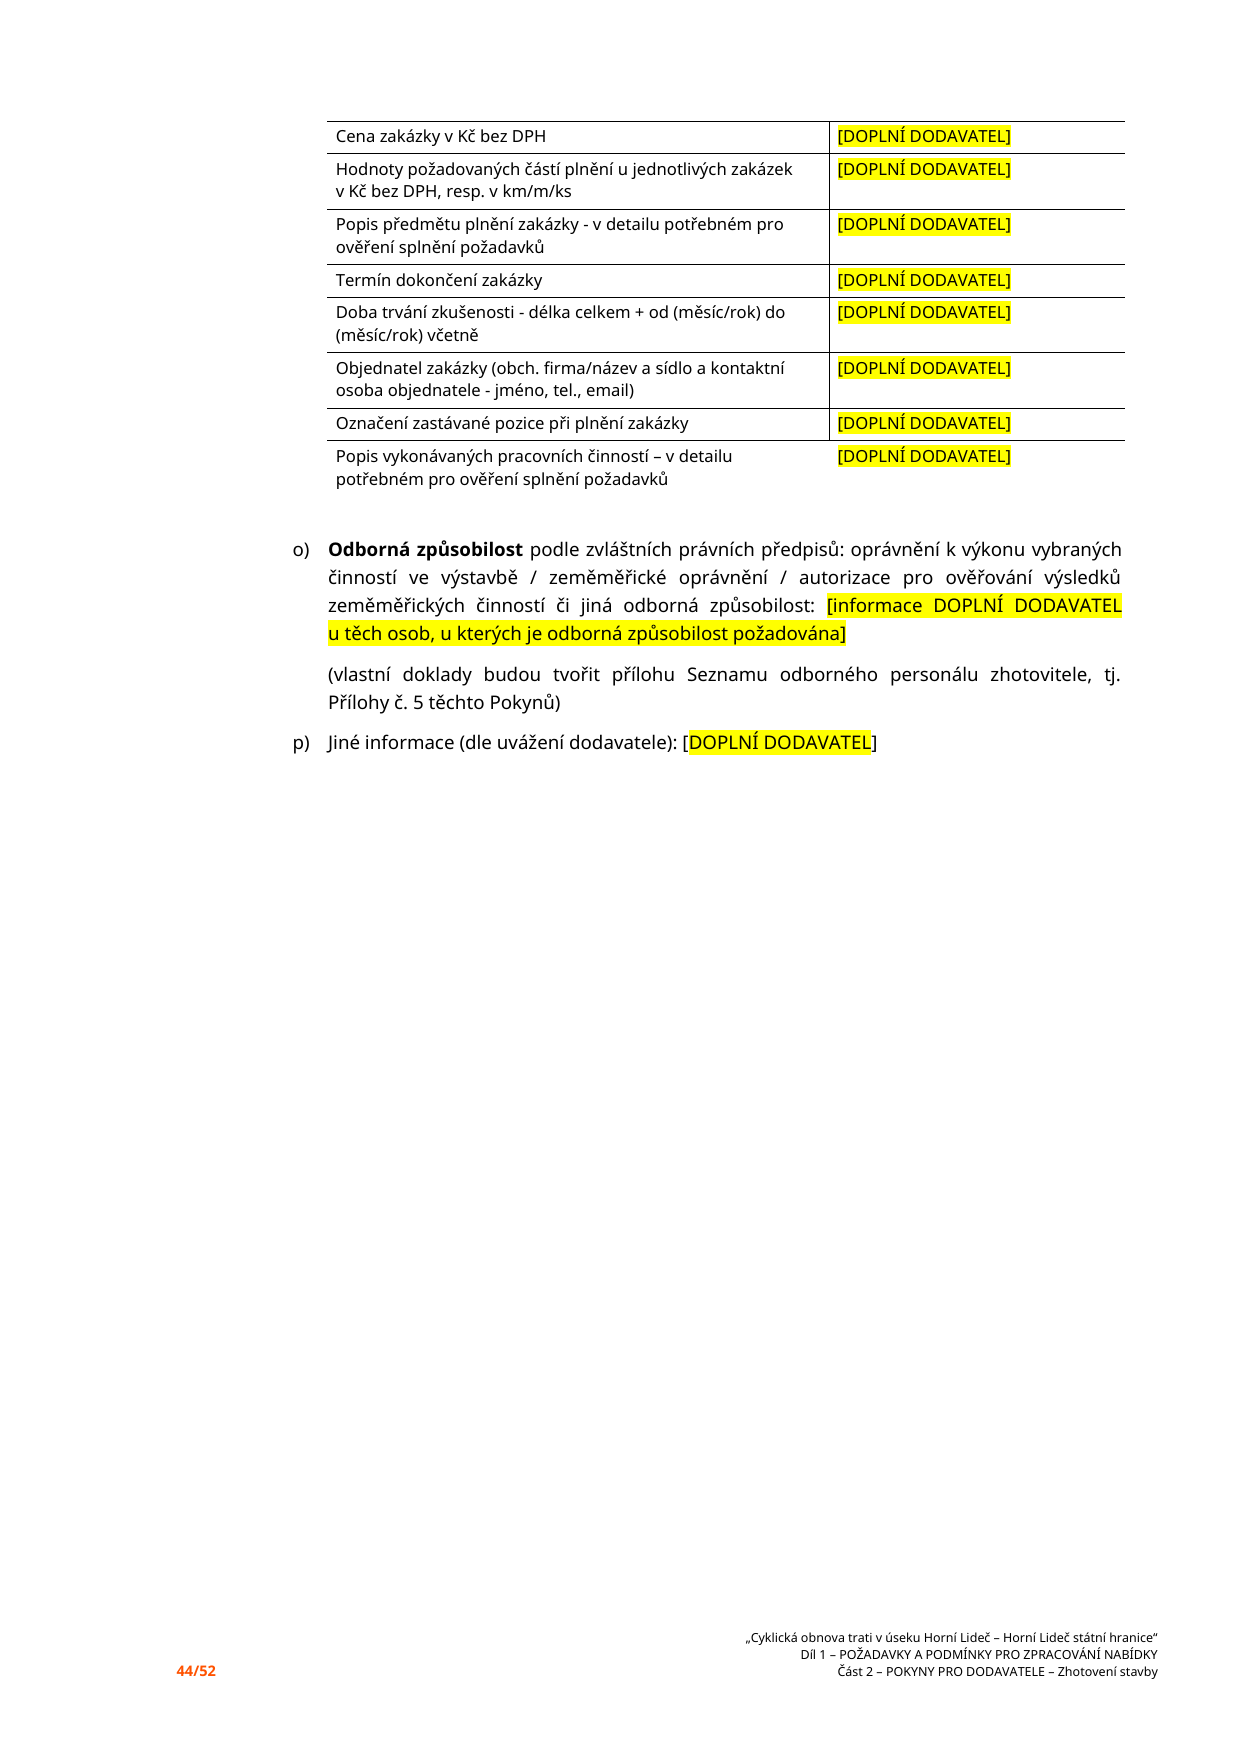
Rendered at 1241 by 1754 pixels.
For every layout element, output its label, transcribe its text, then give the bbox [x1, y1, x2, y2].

table_cell Termín dokončení zakázky [327, 265, 829, 297]
table_cell [DOPLNÍ DODAVATEL] [830, 298, 1124, 352]
table_cell [DOPLNÍ DODAVATEL] [829, 441, 1124, 496]
table_cell Objednatel zakázky (obch. firma/název a sídlo a kontaktní osoba objednatele - jméno, tel., email) [327, 353, 829, 408]
table_cell Hodnoty požadovaných částí plnění u jednotlivých zakázek v Kč bez DPH, resp. v km/m/ks [327, 154, 829, 209]
table_cell [DOPLNÍ DODAVATEL] [830, 154, 1124, 209]
table_cell [DOPLNÍ DODAVATEL] [830, 353, 1124, 408]
table_cell [DOPLNÍ DODAVATEL] [830, 409, 1124, 440]
text Odborná způsobilost podle zvláštních právních předpisů: oprávnění k výkonu vybraných činností ve výstavbě / zeměměřické oprávnění / autorizace pro ověřování výsledků zeměměřických činností či jiná odborná způsobilost: [informace DOPLNÍ DODAVATEL u těch osob, u kterých je odborná způsobilost požadována] [292, 536, 1122, 646]
table_cell Označení zastávané pozice při plnění zakázky [327, 409, 829, 440]
text (vlastní doklady budou tvořit přílohu Seznamu odborného personálu zhotovitele, tj. Přílohy č. 5 těchto Pokynů) [328, 661, 1122, 714]
table_cell Popis předmětu plnění zakázky - v detailu potřebném pro ověření splnění požadavků [327, 210, 829, 264]
table_cell Doba trvání zkušenosti - délka celkem + od (měsíc/rok) do (měsíc/rok) včetně [327, 298, 829, 352]
text Jiné informace (dle uvážení dodavatele): [DOPLNÍ DODAVATEL] [292, 729, 1122, 755]
table_cell [DOPLNÍ DODAVATEL] [830, 210, 1124, 264]
table_cell [DOPLNÍ DODAVATEL] [830, 265, 1124, 297]
table_cell [DOPLNÍ DODAVATEL] [830, 122, 1124, 153]
table_cell Popis vykonávaných pracovních činností – v detailu potřebném pro ověření splnění požadavků [327, 441, 829, 496]
table_cell Cena zakázky v Kč bez DPH [327, 122, 829, 153]
